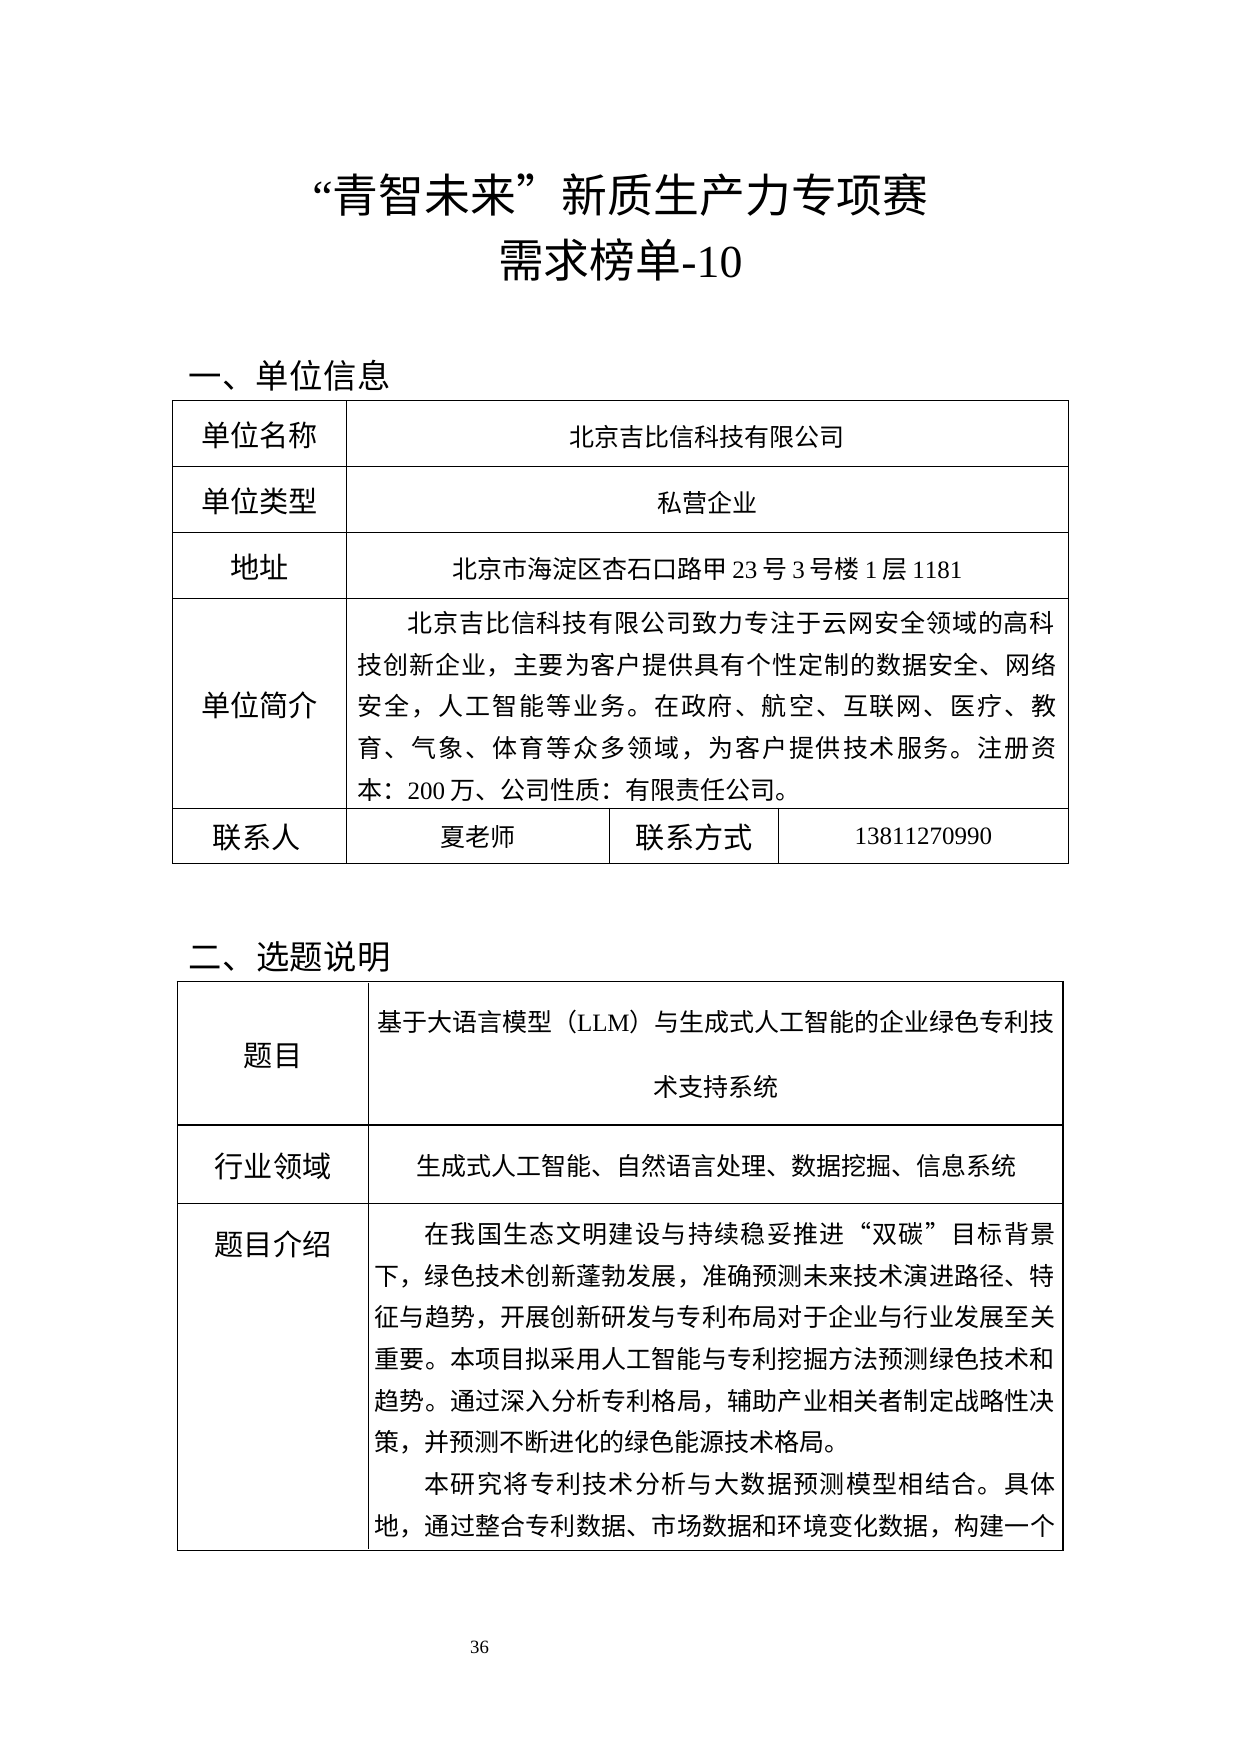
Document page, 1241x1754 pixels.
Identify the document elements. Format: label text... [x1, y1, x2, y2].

table_cell 联系人 [173, 809, 346, 863]
table_header 北京吉比信科技有限公司 [347, 401, 1068, 466]
table_header 题目 [178, 982, 368, 1124]
table_cell 夏老师 [347, 809, 609, 863]
table_cell 私营企业 [347, 467, 1068, 532]
table_cell 北京市海淀区杏石口路甲23号3号楼1层1181 [347, 533, 1068, 598]
text “青智未来”新质生产力专项赛 [188, 162, 1052, 224]
table_cell 行业领域 [178, 1126, 368, 1203]
table_cell 联系方式 [610, 809, 778, 863]
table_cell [369, 1204, 1062, 1549]
table_header 基于大语言模型（LLM）与生成式人工智能的企业绿色专利技术支持系统 [369, 982, 1062, 1124]
text 二、选题说明 [188, 922, 1052, 981]
table_cell 北京吉比信科技有限公司致力专注于云网安全领域的高科技创新企业，主要为客户提供具有个性定制的数据安全、网络安全，人工智能等业务。在政府、航空、互联网、医疗、教育、气象、体育等众多领域，为客户提供技术服务。注册资本：200万、公司性质：有限责任公司。 [347, 599, 1068, 807]
table_cell 单位类型 [173, 467, 346, 532]
text 需求榜单-10 [188, 224, 1052, 291]
table_cell 13811270990 [779, 809, 1068, 863]
text 一、单位信息 [188, 342, 1052, 400]
table_cell 生成式人工智能、自然语言处理、数据挖掘、信息系统 [369, 1126, 1062, 1203]
table_cell 题目介绍 [178, 1204, 368, 1549]
table_cell 单位简介 [173, 599, 346, 807]
table_header 单位名称 [173, 401, 346, 466]
table_cell 地址 [173, 533, 346, 598]
